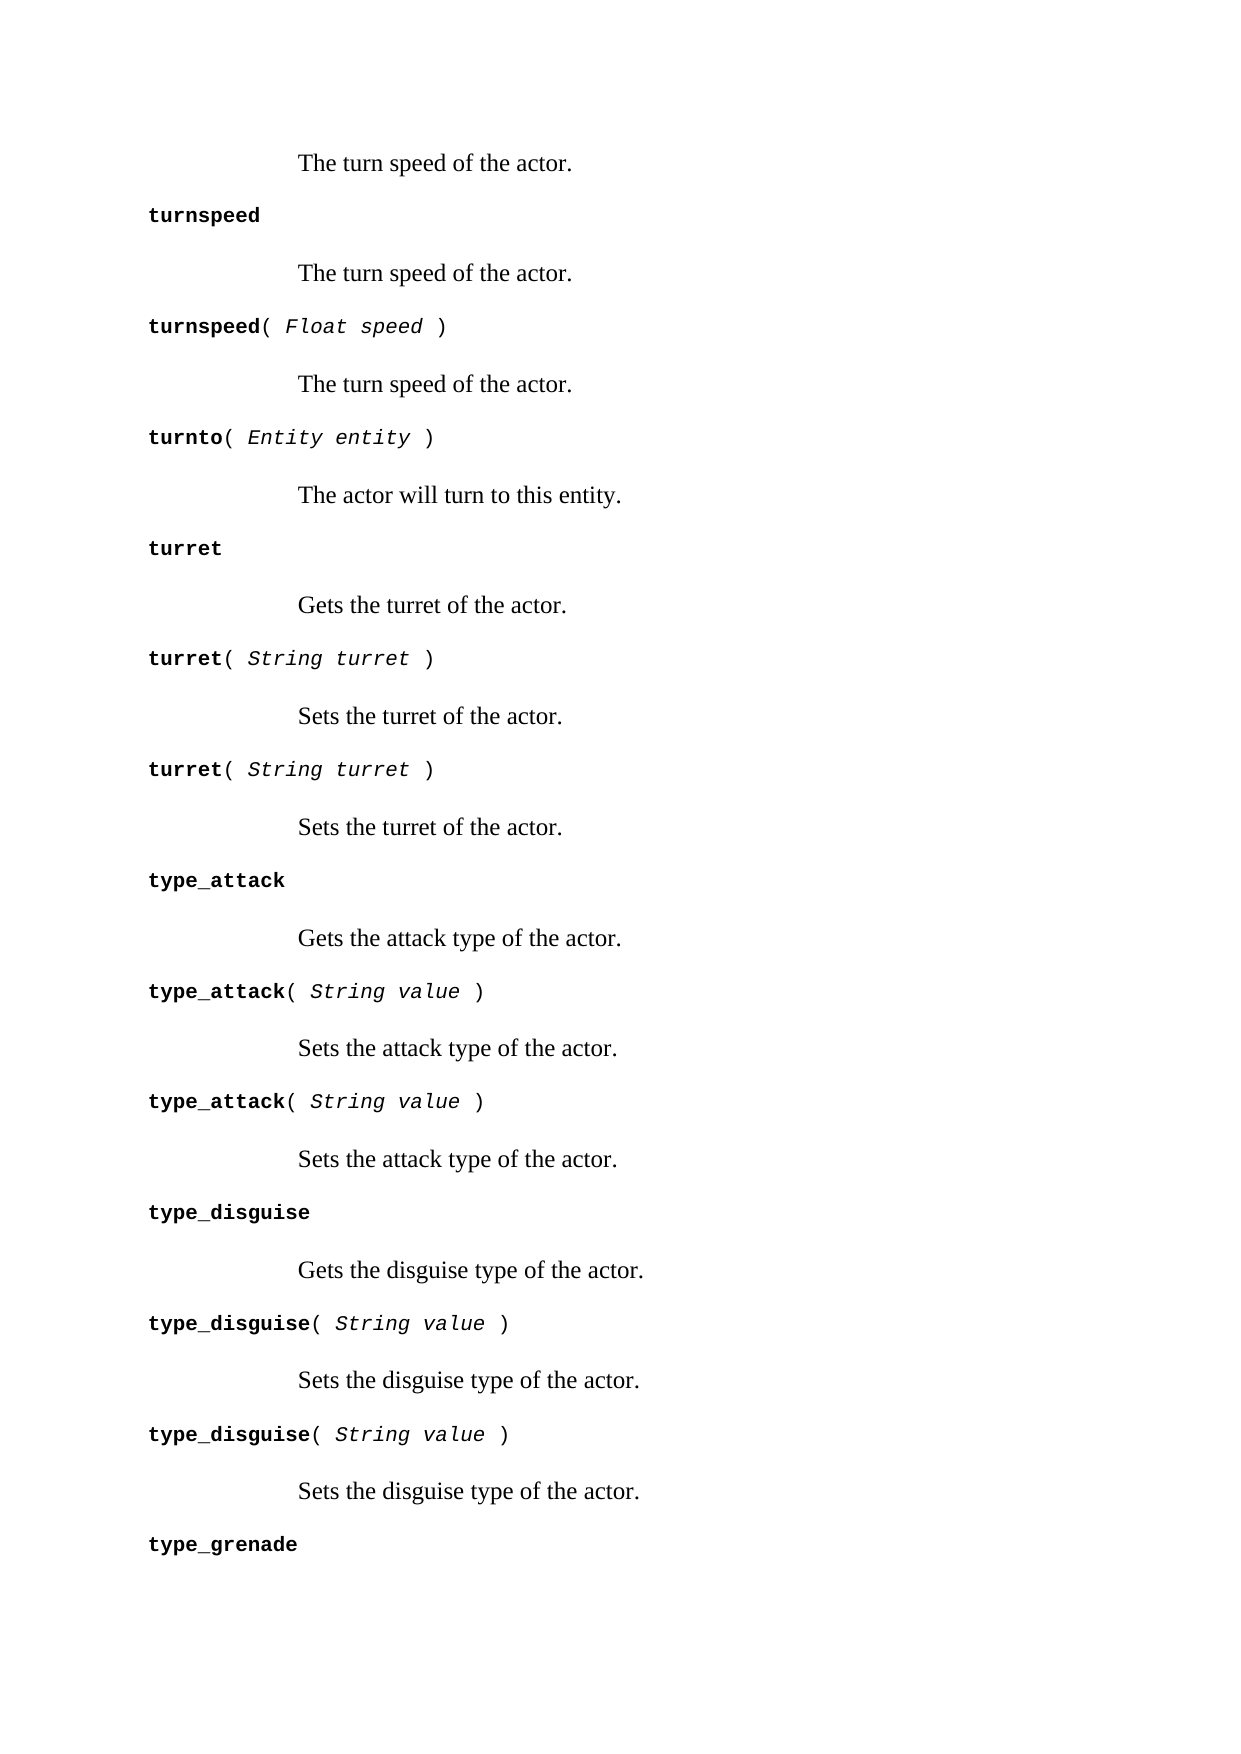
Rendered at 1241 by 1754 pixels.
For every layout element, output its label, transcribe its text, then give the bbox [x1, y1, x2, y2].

text turret( String turret ) [148, 759, 1093, 783]
text type_grenade [148, 1534, 1093, 1558]
text turret( String turret ) [148, 648, 1093, 672]
text turnto( Entity entity ) [148, 427, 1093, 451]
text Sets the disguise type of the actor. [298, 1366, 1093, 1394]
text Sets the turret of the actor. [298, 701, 1093, 730]
text type_attack [148, 870, 1093, 893]
text turnspeed( Float speed ) [148, 316, 1093, 340]
text Sets the disguise type of the actor. [298, 1476, 1093, 1505]
text The turn speed of the actor. [298, 148, 1093, 176]
text The turn speed of the actor. [298, 258, 1093, 287]
text turret [148, 538, 1093, 561]
text turnspeed [148, 206, 1093, 229]
text Gets the attack type of the actor. [298, 923, 1093, 951]
text Sets the attack type of the actor. [298, 1033, 1093, 1062]
text The turn speed of the actor. [298, 369, 1093, 398]
text type_disguise( String value ) [148, 1313, 1093, 1336]
text Gets the turret of the actor. [298, 591, 1093, 619]
text type_attack( String value ) [148, 1091, 1093, 1115]
text type_attack( String value ) [148, 981, 1093, 1004]
text The actor will turn to this entity. [298, 480, 1093, 508]
text Sets the attack type of the actor. [298, 1144, 1093, 1173]
text type_disguise( String value ) [148, 1423, 1093, 1447]
text type_disguise [148, 1202, 1093, 1226]
text Gets the disguise type of the actor. [298, 1255, 1093, 1284]
text Sets the turret of the actor. [298, 812, 1093, 841]
